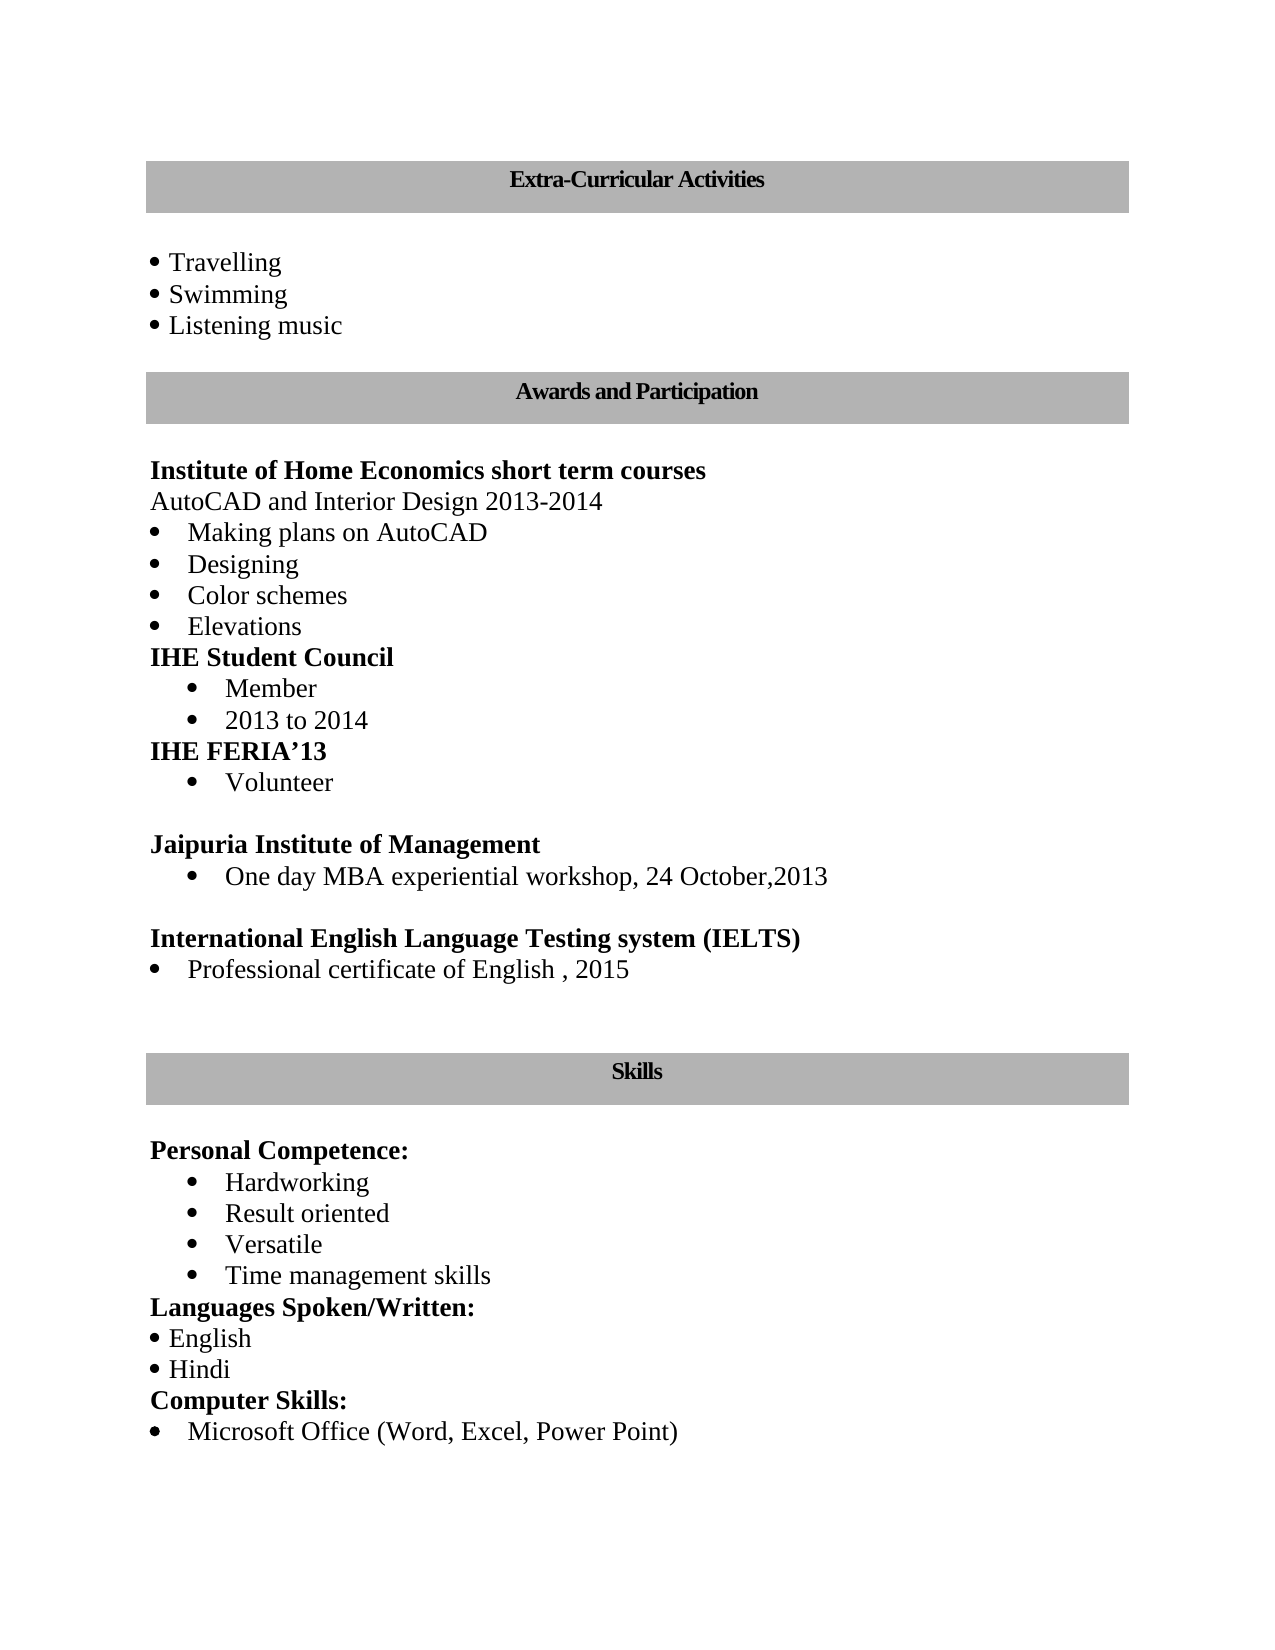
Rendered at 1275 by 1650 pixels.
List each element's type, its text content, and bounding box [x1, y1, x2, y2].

list Hindi [150, 1353, 1125, 1384]
list Versatile [187, 1228, 1125, 1259]
list Designing [150, 548, 1125, 579]
text AutoCAD and Interior Design 2013-2014 [150, 485, 1125, 516]
title Extra-Curricular Activities [146, 161, 1129, 213]
list Swimming [150, 278, 1125, 309]
list Hardworking [187, 1166, 1125, 1197]
text Computer Skills: [150, 1384, 1125, 1415]
text IHE FERIA’13 [150, 735, 1125, 766]
list One day MBA experiential workshop, 24 October,2013 [187, 860, 1125, 891]
list English [150, 1322, 1125, 1353]
text IHE Student Council [150, 641, 1125, 673]
list Color schemes [150, 579, 1125, 610]
text Personal Competence: [150, 1134, 1125, 1166]
text Institute of Home Economics short term courses [150, 454, 1125, 485]
list Volunteer [187, 766, 1125, 797]
list Travelling [150, 246, 1125, 278]
list Microsoft Office (Word, Excel, Power Point) [150, 1415, 1125, 1447]
list Listening music [150, 309, 1125, 340]
title Skills [146, 1053, 1129, 1105]
list Member [187, 673, 1125, 704]
list Professional certificate of English , 2015 [150, 953, 1125, 984]
text International English Language Testing system (IELTS) [150, 922, 1125, 953]
list Time management skills [187, 1259, 1125, 1291]
list Result oriented [187, 1197, 1125, 1228]
list Making plans on AutoCAD [150, 516, 1125, 548]
title Awards and Participation [146, 372, 1129, 424]
list Elevations [150, 610, 1125, 641]
text Jaipuria Institute of Management [150, 829, 1125, 860]
list 2013 to 2014 [187, 704, 1125, 735]
text Languages Spoken/Written: [150, 1291, 1125, 1322]
